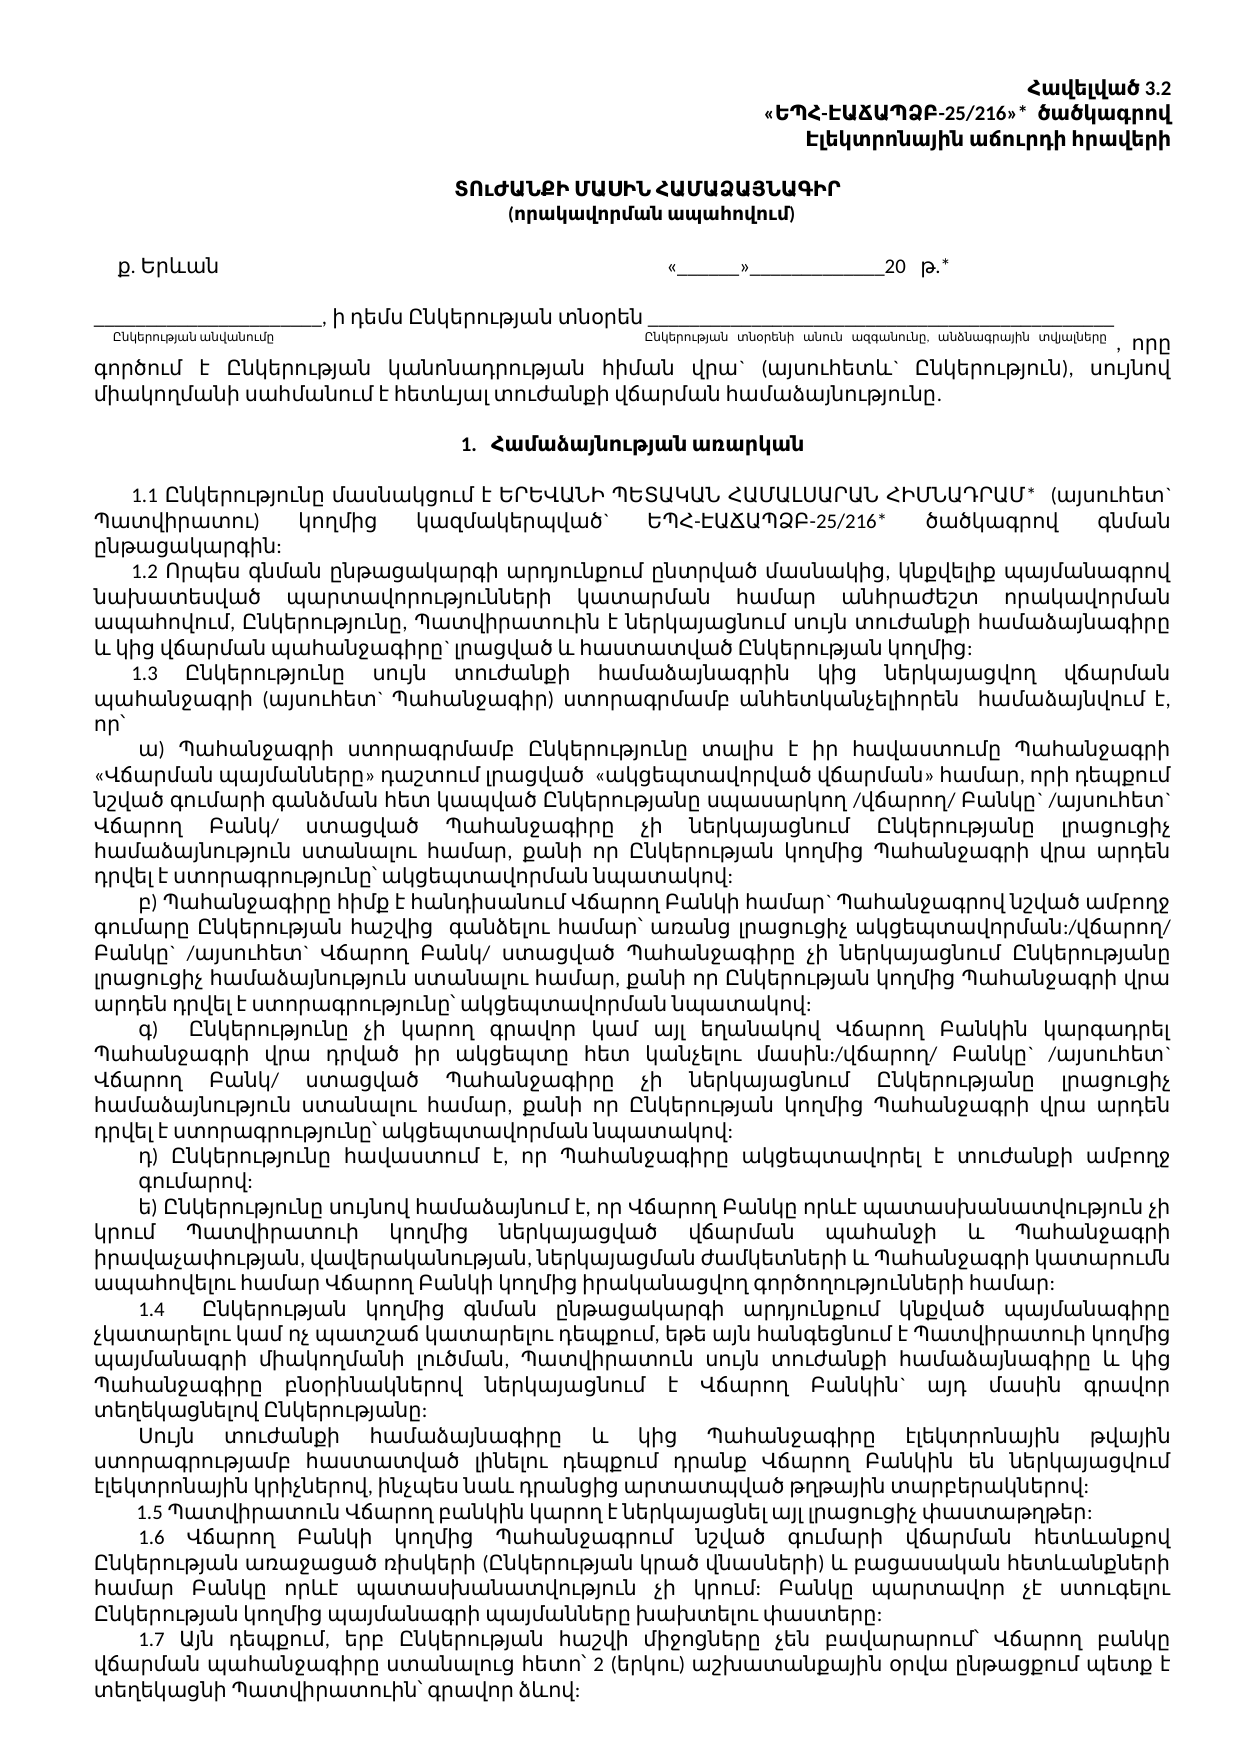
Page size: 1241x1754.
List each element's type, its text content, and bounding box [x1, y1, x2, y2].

text 1.3 Ընկերությունը սույն տուժանքի համաձայնագրին կից ներկայացվող վճարման պահանջագրի (այսուհետ` Պահանջագիր) ստորագրմամբ անհետկանչելիորեն համաձայնվում է, որ՝ [94, 660, 1171, 737]
text ՏՈւԺԱՆՔԻ ՄԱՍԻՆ ՀԱՄԱՁԱՅՆԱԳԻՐ [94, 177, 1171, 202]
text դ) Ընկերությունը հավաստում է, որ Պահանջագիրը ակցեպտավորել է տուժանքի ամբողջ գումարով: [138, 1143, 1171, 1194]
text (որակավորման ապահովում) [94, 202, 1171, 225]
text Ընկերության անվանումը Ընկերության տնօրենի անուն ազգանունը, անձնագրային տվյալները , որը գործում է Ընկերության կանոնադրության հիման վրա` (այսուհետև` Ընկերություն), սույնով միակողմանի սահմանում է հետևյալ տուժանքի վճարման համաձայնությունը. [94, 330, 1171, 406]
text 1.4 Ընկերության կողմից գնման ընթացակարգի արդյունքում կնքված պայմանագիրը չկատարելու կամ ոչ պատշաճ կատարելու դեպքում, եթե այն հանգեցնում է Պատվիրատուի կողմից պայմանագրի միակողմանի լուծման, Պատվիրատուն սույն տուժանքի համաձայնագիրը և կից Պահանջագիրը բնօրինակներով ներկայացնում է Վճարող Բանկին` այդ մասին գրավոր տեղեկացնելով Ընկերությանը: [94, 1296, 1171, 1423]
text Սույն տուժանքի համաձայնագիրը և կից Պահանջագիրը էլեկտրոնային թվային ստորագրությամբ հաստատված լինելու դեպքում դրանք Վճարող Բանկին են ներկայացվում էլեկտրոնային կրիչներով, ինչպես նաև դրանցից արտատպված թղթային տարբերակներով: [94, 1423, 1171, 1499]
text գ) Ընկերությունը չի կարող գրավոր կամ այլ եղանակով Վճարող Բանկին կարգադրել Պահանջագրի վրա դրված իր ակցեպտը հետ կանչելու մասին:/վճարող/ Բանկը` /այսուհետ` Վճարող Բանկ/ ստացված Պահանջագիրը չի ներկայացնում Ընկերությանը լրացուցիչ համաձայնություն ստանալու համար, քանի որ Ընկերության կողմից Պահանջագրի վրա արդեն դրվել է ստորագրությունը՝ ակցեպտավորման նպատակով: [94, 1016, 1171, 1143]
text ա) Պահանջագրի ստորագրմամբ Ընկերությունը տալիս է իր հավաստումը Պահանջագրի «Վճարման պայմանները» դաշտում լրացված «ակցեպտավորված վճարման» համար, որի դեպքում նշված գումարի գանձման հետ կապված Ընկերությանը սպասարկող /վճարող/ Բանկը` /այսուհետ` Վճարող Բանկ/ ստացված Պահանջագիրը չի ներկայացնում Ընկերությանը լրացուցիչ համաձայնություն ստանալու համար, քանի որ Ընկերության կողմից Պահանջագրի վրա արդեն դրվել է ստորագրությունը՝ ակցեպտավորման նպատակով: [94, 737, 1171, 889]
text 1.1 Ընկերությունը մասնակցում է ԵՐԵՎԱՆԻ ՊԵՏԱԿԱՆ ՀԱՄԱԼՍԱՐԱՆ ՀԻՄՆԱԴՐԱՄ* (այսուհետ` Պատվիրատու) կողմից կազմակերպված` ԵՊՀ-ԷԱՃԱՊՁԲ-25/216* ծածկագրով գնման ընթացակարգին: [94, 482, 1171, 559]
text ք. Երևան «______»_____________20 թ.* [94, 254, 1171, 279]
text 1.7 Այն դեպքում, երբ Ընկերության հաշվի միջոցները չեն բավարարում՝ Վճարող բանկը վճարման պահանջագիրը ստանալուց հետո՝ 2 (երկու) աշխատանքային օրվա ընթացքում պետք է տեղեկացնի Պատվիրատուին՝ գրավոր ձևով: [94, 1626, 1171, 1702]
text բ) Պահանջագիրը հիմք է հանդիսանում Վճարող Բանկի համար` Պահանջագրով նշված ամբողջ գումարը Ընկերության հաշվից գանձելու համար՝ առանց լրացուցիչ ակցեպտավորման:/վճարող/ Բանկը` /այսուհետ` Վճարող Բանկ/ ստացված Պահանջագիրը չի ներկայացնում Ընկերությանը լրացուցիչ համաձայնություն ստանալու համար, քանի որ Ընկերության կողմից Պահանջագրի վրա արդեն դրվել է ստորագրությունը՝ ակցեպտավորման նպատակով: [94, 889, 1171, 1016]
text ե) Ընկերությունը սույնով համաձայնում է, որ Վճարող Բանկը որևէ պատասխանատվություն չի կրում Պատվիրատուի կողմից ներկայացված վճարման պահանջի և Պահանջագրի իրավաչափության, վավերականության, ներկայացման ժամկետների և Պահանջագրի կատարումն ապահովելու համար Վճարող Բանկի կողմից իրականացվող գործողությունների համար: [94, 1194, 1171, 1296]
text Հավելված 3.2 [94, 75, 1171, 100]
text 1.5 Պատվիրատուն Վճարող բանկին կարող է ներկայացնել այլ լրացուցիչ փաստաթղթեր: [94, 1499, 1171, 1524]
text ______________________, ի դեմս Ընկերության տնօրեն _____________________________________________ [94, 304, 1171, 330]
text 1.6 Վճարող Բանկի կողմից Պահանջագրում նշված գումարի վճարման հետևանքով Ընկերության առաջացած ռիսկերի (Ընկերության կրած վնասների) և բացասական հետևանքների համար Բանկը որևէ պատասխանատվություն չի կրում: Բանկը պարտավոր չէ ստուգելու Ընկերության կողմից պայմանագրի պայմանները խախտելու փաստերը: [94, 1524, 1171, 1626]
text 1.2 Որպես գնման ընթացակարգի արդյունքում ընտրված մասնակից, կնքվելիք պայմանագրով նախատեսված պարտավորությունների կատարման համար անհրաժեշտ որակավորման ապահովում, Ընկերությունը, Պատվիրատուին է ներկայացնում սույն տուժանքի համաձայնագիրը և կից վճարման պահանջագիրը` լրացված և հաստատված Ընկերության կողմից: [94, 559, 1171, 660]
text 1. Համաձայնության առարկան [94, 432, 1171, 457]
text «ԵՊՀ-ԷԱՃԱՊՁԲ-25/216»* ծածկագրով [94, 100, 1171, 126]
text Էլեկտրոնային աճուրդի հրավերի [94, 126, 1171, 151]
